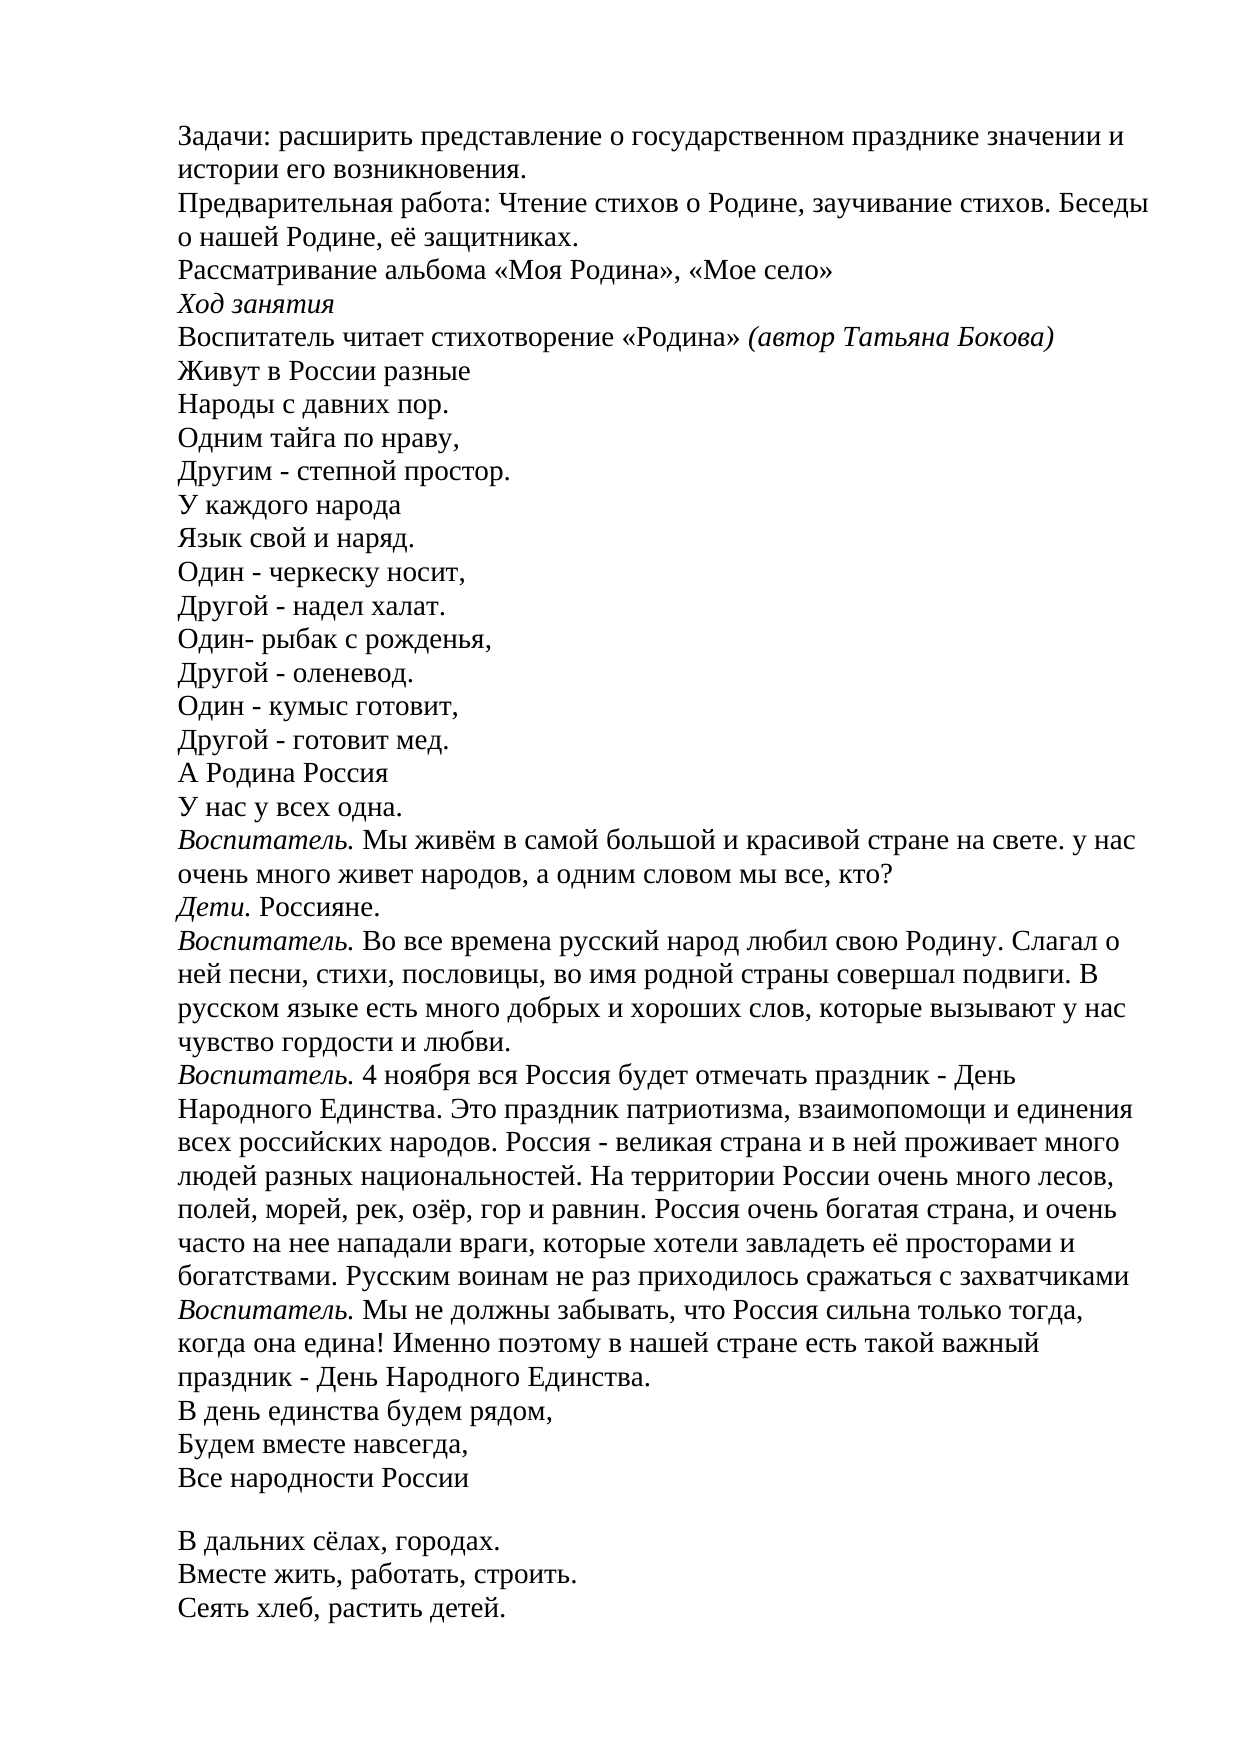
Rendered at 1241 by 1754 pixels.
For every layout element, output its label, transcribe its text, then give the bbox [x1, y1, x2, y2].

text Воспитатель. 4 ноября вся Россия будет отмечать праздник - День Народного Единства. Это праздник патриотизма, взаимопомощи и единения всех российских народов. Россия - великая страна и в ней проживает много людей разных национальностей. На территории России очень много лесов, полей, морей, рек, озёр, гор и равнин. Россия очень богатая страна, и очень часто на нее нападали враги, которые хотели завладеть её просторами и богатствами. Русским воинам не раз приходилось сражаться с захватчиками [177, 1057, 1152, 1292]
text Дети. Россияне. [177, 889, 1152, 923]
text В день единства будем рядом, [177, 1393, 1152, 1426]
text Воспитатель. Во все времена русский народ любил свою Родину. Слагал о ней песни, стихи, пословицы, во имя родной страны совершал подвиги. В русском языке есть много добрых и хороших слов, которые вызывают у нас чувство гордости и любви. [177, 923, 1152, 1057]
text У нас у всех одна. [177, 789, 1152, 822]
text Воспитатель читает стихотворение «Родина» (автор Татьяна Бокова) [177, 319, 1152, 353]
text Воспитатель. Мы не должны забывать, что Россия сильна только тогда, когда она едина! Именно поэтому в нашей стране есть такой важный праздник - День Народного Единства. [177, 1292, 1152, 1393]
text Все народности России [177, 1460, 1152, 1493]
text Один- рыбак с рожденья, [177, 621, 1152, 655]
text Народы с давних пор. [177, 386, 1152, 420]
text Другой - готовит мед. [177, 722, 1152, 755]
text У каждого народа [177, 487, 1152, 521]
text А Родина Россия [177, 755, 1152, 789]
text Другой - оленевод. [177, 655, 1152, 688]
text Одним тайга по нраву, [177, 420, 1152, 453]
text Предварительная работа: Чтение стихов о Родине, заучивание стихов. Беседы о нашей Родине, её защитниках. Рассматривание альбома «Моя Родина», «Мое село» [177, 185, 1152, 286]
text Язык свой и наряд. [177, 521, 1152, 554]
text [177, 1523, 1152, 1623]
text Воспитатель. Мы живём в самой большой и красивой стране на свете. у нас очень много живет народов, а одним словом мы все, кто? [177, 822, 1152, 889]
text Ход занятия [177, 286, 1152, 319]
text Живут в России разные [177, 353, 1152, 386]
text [177, 118, 1152, 185]
text Один - черкеску носит, [177, 554, 1152, 588]
text Другим - степной простор. [177, 453, 1152, 487]
text Один - кумыс готовит, [177, 688, 1152, 722]
text Будем вместе навсегда, [177, 1426, 1152, 1460]
text Другой - надел халат. [177, 588, 1152, 621]
